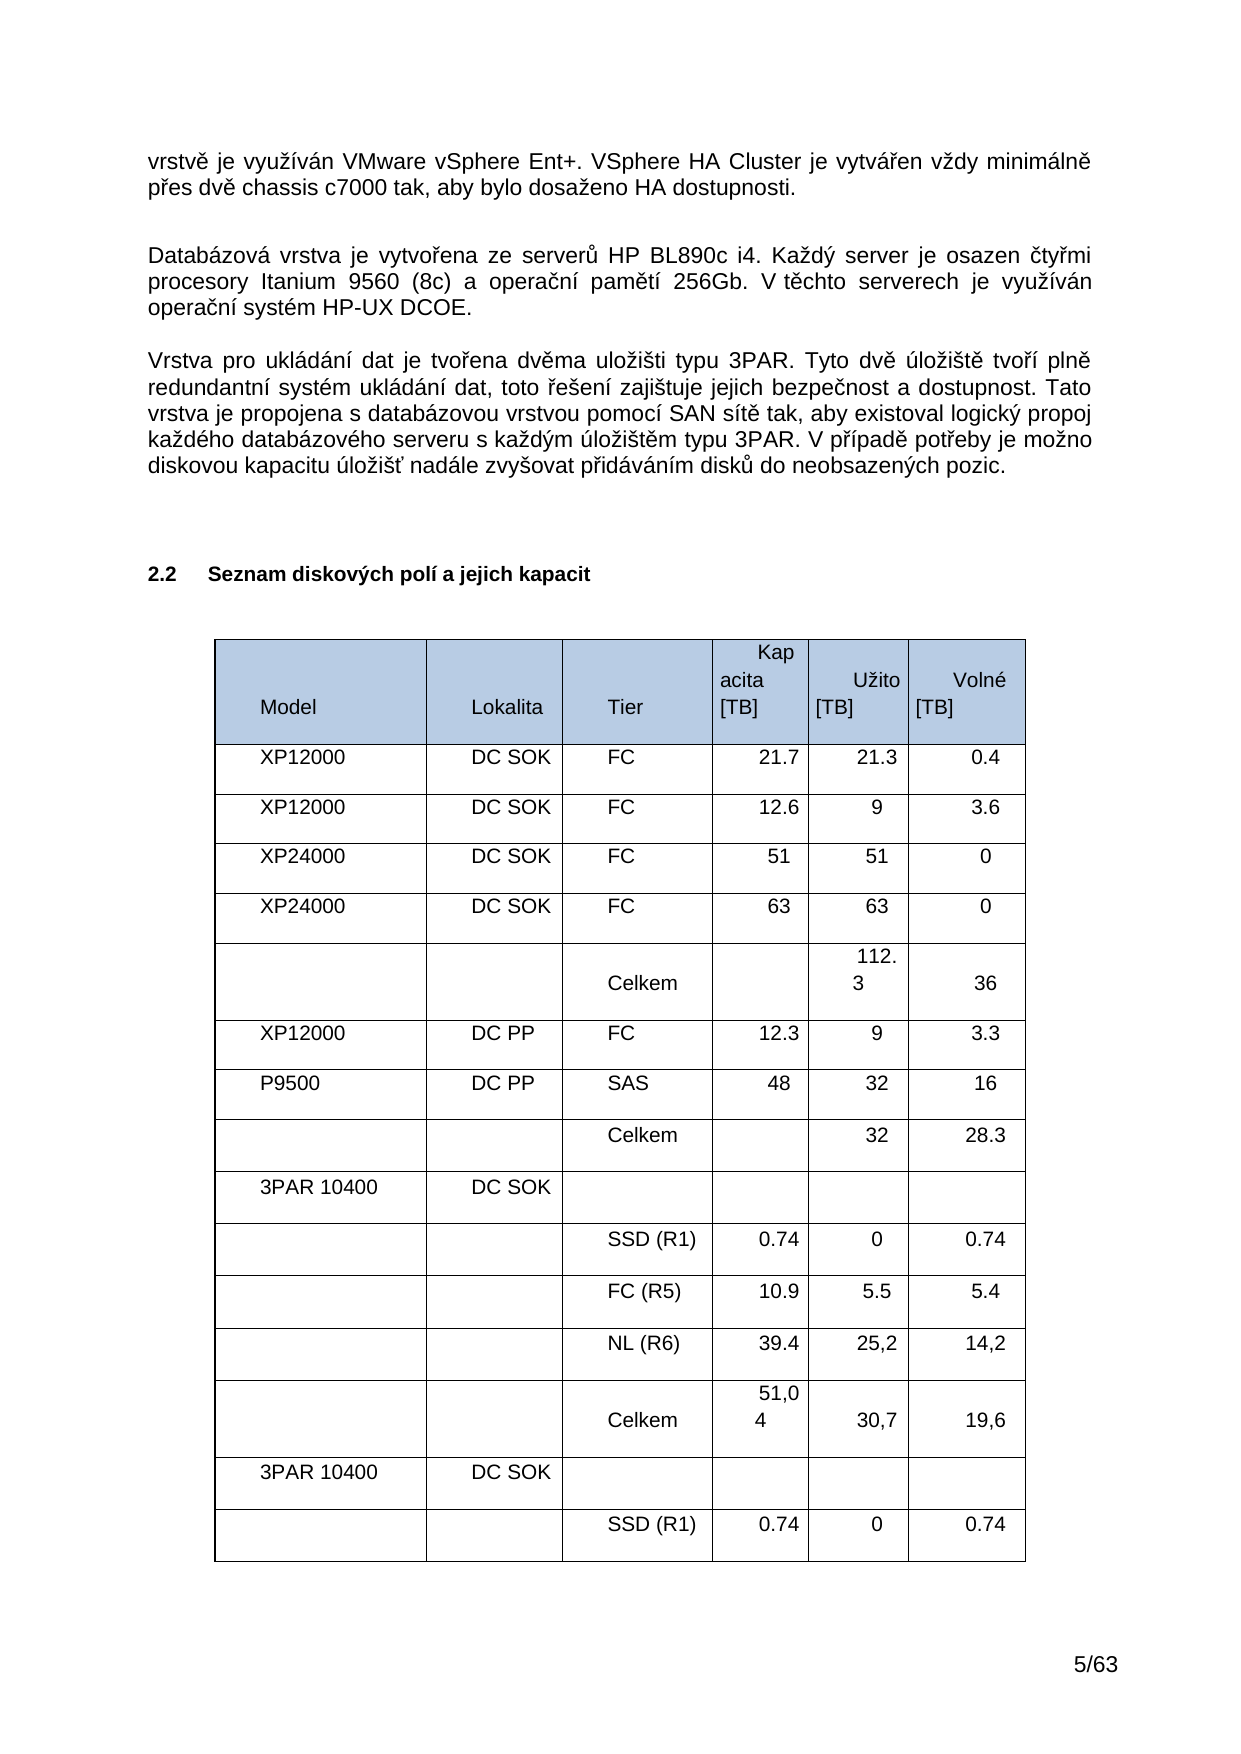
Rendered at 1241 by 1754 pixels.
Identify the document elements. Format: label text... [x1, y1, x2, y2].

table_cell 32 [809, 1070, 908, 1119]
table_header Volné [TB] [909, 640, 1025, 744]
table_cell 0 [909, 894, 1025, 942]
table_header Tier [563, 640, 712, 744]
table_cell 0 [909, 844, 1025, 893]
table_cell 63 [809, 894, 908, 942]
table_cell 3.3 [909, 1021, 1025, 1069]
table_cell Celkem [563, 1381, 712, 1457]
table_cell DC SOK [427, 844, 562, 893]
table_cell DC SOK [427, 1458, 562, 1509]
table_cell FC [563, 894, 712, 942]
table_cell XP12000 [216, 1021, 426, 1069]
table_cell [713, 944, 808, 1020]
table_cell [713, 1120, 808, 1171]
table_cell 0.74 [909, 1510, 1025, 1561]
table_cell [909, 1172, 1025, 1223]
table_cell P9500 [216, 1070, 426, 1119]
table_cell 19,6 [909, 1381, 1025, 1457]
table_cell FC [563, 844, 712, 893]
text Databázová vrstva je vytvořena ze serverů HP BL890c i4. Každý server je osazen čtyřmi procesory Itanium 9560 (8c) a operační pamětí 256Gb. V těchto serverech je využíván operační systém HP-UX DCOE. [148, 242, 1092, 321]
text Vrstva pro ukládání dat je tvořena dvěma uložišti typu 3PAR. Tyto dvě úložiště tvoří plně redundantní systém ukládání dat, toto řešení zajištuje jejich bezpečnost a dostupnost. Tato vrstva je propojena s databázovou vrstvou pomocí SAN sítě tak, aby existoval logický propoj každého databázového serveru s každým úložištěm typu 3PAR. V případě potřeby je možno diskovou kapacitu úložišť nadále zvyšovat přidáváním disků do neobsazených pozic. [148, 347, 1092, 479]
table_cell FC [563, 745, 712, 793]
table_cell 51 [809, 844, 908, 893]
table_cell 12.3 [713, 1021, 808, 1069]
table_cell [713, 1172, 808, 1223]
table_header Užito [TB] [809, 640, 908, 744]
table_cell 0.4 [909, 745, 1025, 793]
table_cell 0.74 [713, 1224, 808, 1275]
table_cell 30,7 [809, 1381, 908, 1457]
table_cell 21.3 [809, 745, 908, 793]
table_cell DC SOK [427, 795, 562, 843]
table_cell 9 [809, 1021, 908, 1069]
table_cell DC SOK [427, 1172, 562, 1223]
table_header Kapacita [TB] [713, 640, 808, 744]
table_cell XP24000 [216, 844, 426, 893]
table_cell DC SOK [427, 894, 562, 942]
table_cell 0.74 [713, 1510, 808, 1561]
table_cell 28.3 [909, 1120, 1025, 1171]
table_cell DC PP [427, 1070, 562, 1119]
table_cell Celkem [563, 944, 712, 1020]
table_cell FC [563, 1021, 712, 1069]
table_cell [427, 1510, 562, 1561]
table_cell [427, 1276, 562, 1327]
table_cell 3PAR 10400 [216, 1458, 426, 1509]
table_cell [909, 1458, 1025, 1509]
table_cell 5.5 [809, 1276, 908, 1327]
table_cell [427, 1120, 562, 1171]
table_cell FC [563, 795, 712, 843]
table_cell 25,2 [809, 1329, 908, 1379]
table_cell [427, 944, 562, 1020]
table_cell DC PP [427, 1021, 562, 1069]
table_cell 32 [809, 1120, 908, 1171]
table_cell [216, 1329, 426, 1379]
table_cell [809, 1458, 908, 1509]
table_cell 0 [809, 1224, 908, 1275]
table_cell [713, 1458, 808, 1509]
table_cell Celkem [563, 1120, 712, 1171]
table_cell [427, 1381, 562, 1457]
table_cell 21.7 [713, 745, 808, 793]
table_cell XP12000 [216, 745, 426, 793]
table_cell [216, 1120, 426, 1171]
table_cell 36 [909, 944, 1025, 1020]
table_cell [216, 1510, 426, 1561]
table_cell 63 [713, 894, 808, 942]
table_cell 51 [713, 844, 808, 893]
table_cell 0 [809, 1510, 908, 1561]
table_cell 10.9 [713, 1276, 808, 1327]
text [148, 148, 1092, 200]
table_cell SSD (R1) [563, 1224, 712, 1275]
table_cell [427, 1224, 562, 1275]
table_cell [563, 1458, 712, 1509]
table_cell XP12000 [216, 795, 426, 843]
table_cell [216, 1224, 426, 1275]
table_cell DC SOK [427, 745, 562, 793]
table_cell [427, 1329, 562, 1379]
table_cell [809, 1172, 908, 1223]
table_cell SSD (R1) [563, 1510, 712, 1561]
table_cell FC (R5) [563, 1276, 712, 1327]
table_cell XP24000 [216, 894, 426, 942]
table_header Lokalita [427, 640, 562, 744]
table_cell 3PAR 10400 [216, 1172, 426, 1223]
table_cell 51,04 [713, 1381, 808, 1457]
table_cell 12.6 [713, 795, 808, 843]
table_cell [216, 944, 426, 1020]
table_cell 9 [809, 795, 908, 843]
table_cell [216, 1381, 426, 1457]
table_cell NL (R6) [563, 1329, 712, 1379]
table_cell 3.6 [909, 795, 1025, 843]
table_cell 5.4 [909, 1276, 1025, 1327]
table_cell 48 [713, 1070, 808, 1119]
table_cell [563, 1172, 712, 1223]
table_cell 39.4 [713, 1329, 808, 1379]
table_cell 14,2 [909, 1329, 1025, 1379]
table_cell 0.74 [909, 1224, 1025, 1275]
table_header Model [216, 640, 426, 744]
subtitle Seznam diskových polí a jejich kapacit [148, 561, 1092, 585]
table_cell SAS [563, 1070, 712, 1119]
table_cell [216, 1276, 426, 1327]
table_cell 112.3 [809, 944, 908, 1020]
table_cell 16 [909, 1070, 1025, 1119]
